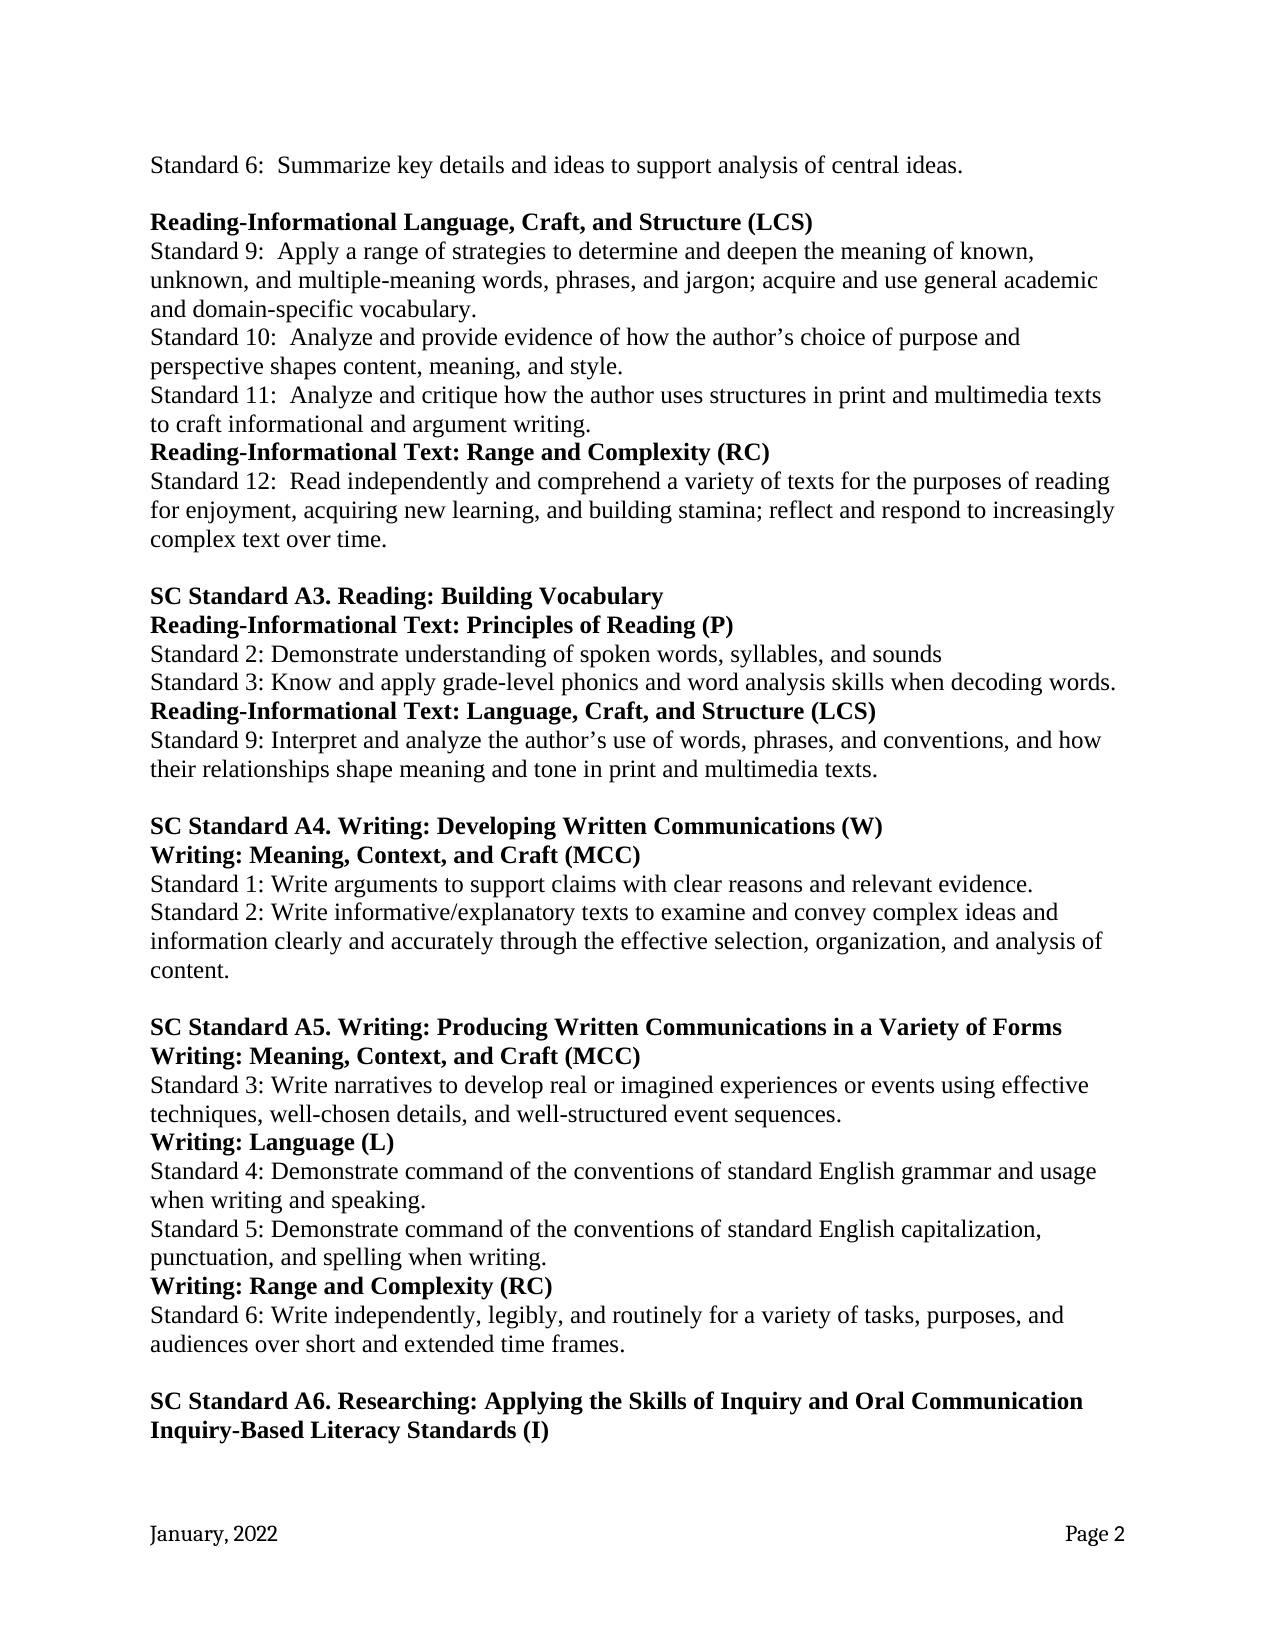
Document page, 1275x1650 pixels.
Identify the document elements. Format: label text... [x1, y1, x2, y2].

text SC Standard A4. Writing: Developing Written Communications (W) [150, 811, 1125, 840]
text Standard 2: Write informative/explanatory texts to examine and convey complex ideas and information clearly and accurately through the effective selection, organization, and analysis of content. [150, 897, 1125, 984]
text SC Standard A5. Writing: Producing Written Communications in a Variety of Forms [150, 1012, 1125, 1041]
text Standard 2: Demonstrate understanding of spoken words, syllables, and sounds [150, 639, 1125, 667]
text Writing: Meaning, Context, and Craft (MCC) [150, 1041, 1125, 1070]
text Standard 1: Write arguments to support claims with clear reasons and relevant evidence. [150, 869, 1125, 897]
text Reading-Informational Language, Craft, and Structure (LCS) [150, 207, 1125, 236]
text Standard 6: Summarize key details and ideas to support analysis of central ideas. [150, 150, 1125, 179]
text Writing: Range and Complexity (RC) [150, 1271, 1125, 1300]
text Standard 9: Apply a range of strategies to determine and deepen the meaning of known, unknown, and multiple-meaning words, phrases, and jargon; acquire and use general academic and domain-specific vocabulary. [150, 236, 1125, 322]
text Reading-Informational Text: Range and Complexity (RC) [150, 437, 1125, 466]
text Standard 4: Demonstrate command of the conventions of standard English grammar and usage when writing and speaking. [150, 1156, 1125, 1214]
text SC Standard A6. Researching: Applying the Skills of Inquiry and Oral Communication [150, 1386, 1125, 1415]
text Standard 6: Write independently, legibly, and routinely for a variety of tasks, purposes, and audiences over short and extended time frames. [150, 1300, 1125, 1357]
text Standard 5: Demonstrate command of the conventions of standard English capitalization, punctuation, and spelling when writing. [150, 1214, 1125, 1271]
text Standard 12: Read independently and comprehend a variety of texts for the purposes of reading for enjoyment, acquiring new learning, and building stamina; reflect and respond to increasingly complex text over time. [150, 466, 1125, 552]
text SC Standard A3. Reading: Building Vocabulary [150, 581, 1125, 610]
text Standard 10: Analyze and provide evidence of how the author’s choice of purpose and perspective shapes content, meaning, and style. [150, 322, 1125, 380]
text Inquiry-Based Literacy Standards (I) [150, 1415, 1125, 1444]
text Reading-Informational Text: Principles of Reading (P) [150, 610, 1125, 639]
text Standard 11: Analyze and critique how the author uses structures in print and multimedia texts to craft informational and argument writing. [150, 380, 1125, 437]
text Standard 3: Know and apply grade-level phonics and word analysis skills when decoding words. [150, 667, 1125, 696]
text Writing: Meaning, Context, and Craft (MCC) [150, 840, 1125, 869]
text Standard 3: Write narratives to develop real or imagined experiences or events using effective techniques, well-chosen details, and well-structured event sequences. [150, 1070, 1125, 1127]
text Standard 9: Interpret and analyze the author’s use of words, phrases, and conventions, and how their relationships shape meaning and tone in print and multimedia texts. [150, 725, 1125, 782]
text Reading-Informational Text: Language, Craft, and Structure (LCS) [150, 696, 1125, 725]
text Writing: Language (L) [150, 1127, 1125, 1156]
